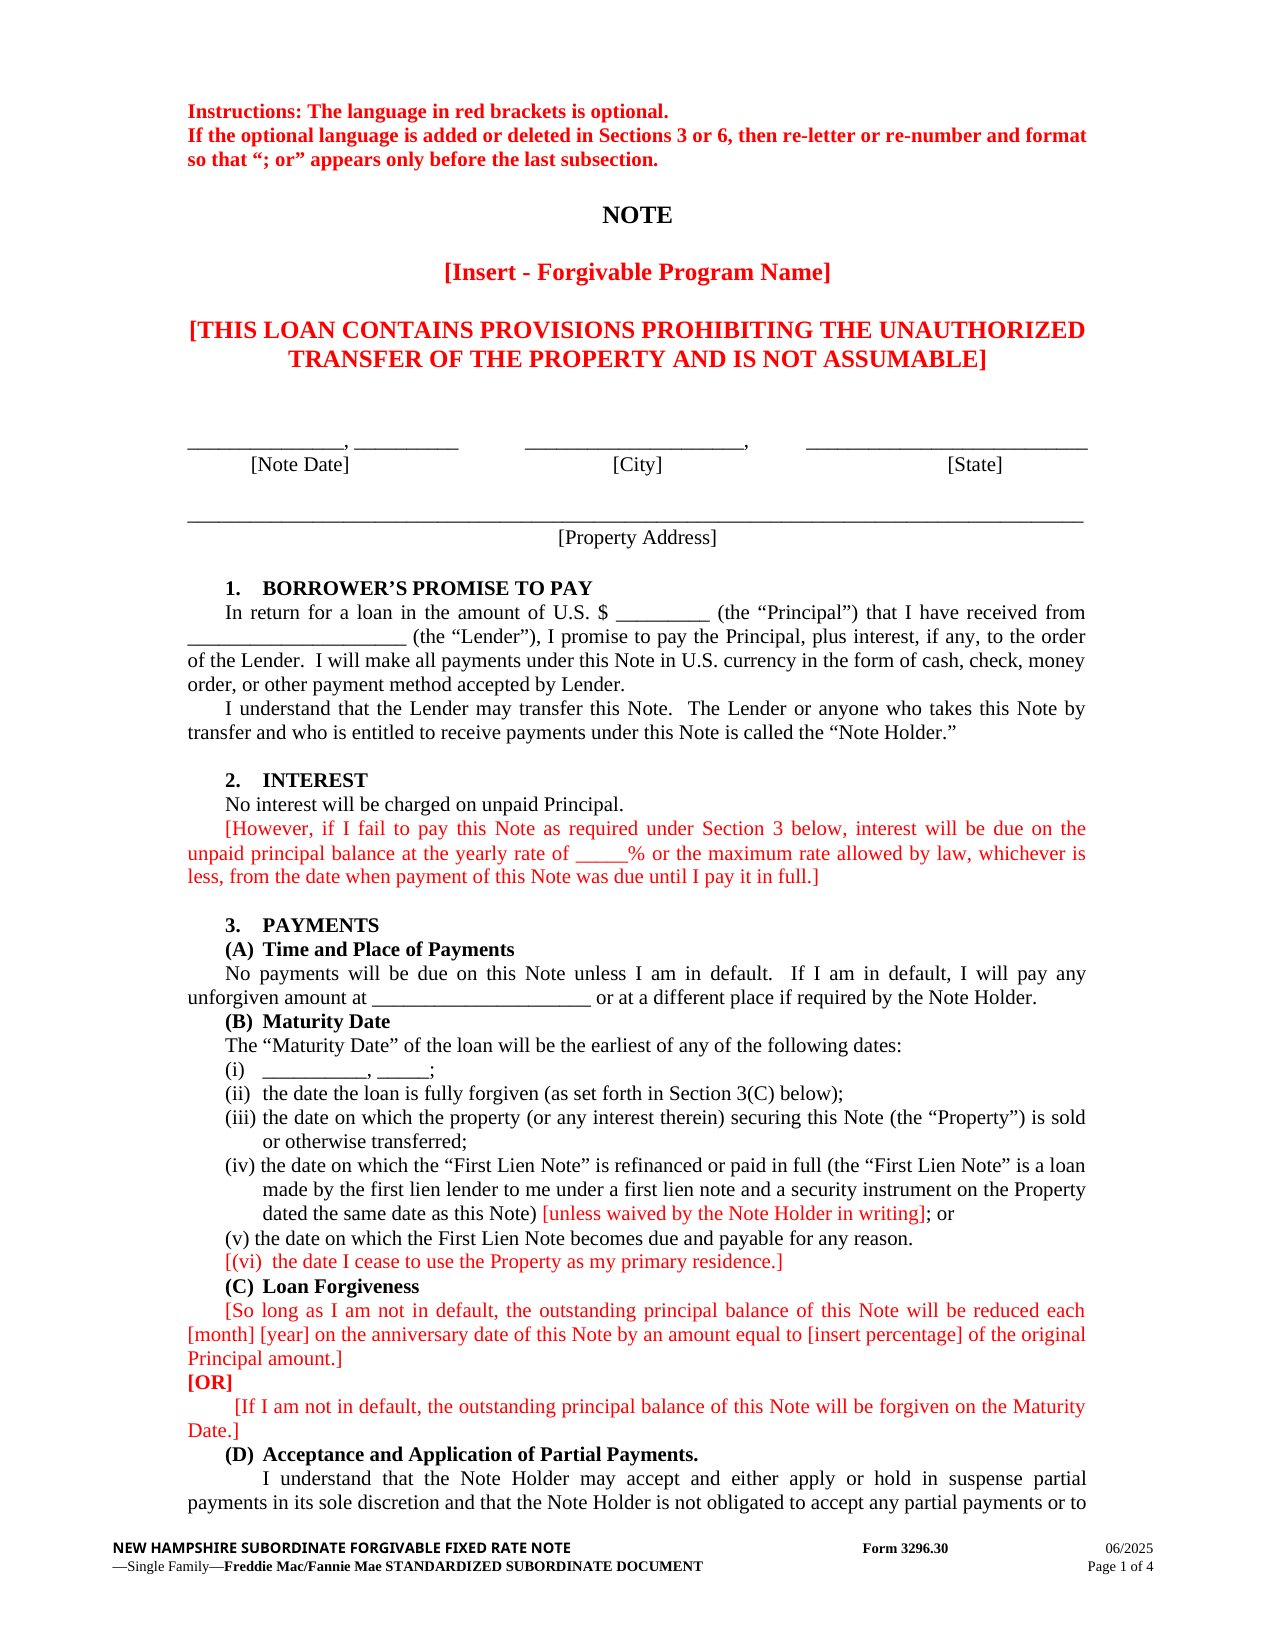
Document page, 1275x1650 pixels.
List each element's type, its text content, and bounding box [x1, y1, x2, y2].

text [Note Date] [City] [State] [187, 452, 1087, 476]
text [If I am not in default, the outstanding principal balance of this Note will be forgiven on the Maturity Date.] [187, 1394, 1087, 1442]
text (C) Loan Forgiveness [187, 1273, 1087, 1298]
text (iv) the date on which the “First Lien Note” is refinanced or paid in full (the “First Lien Note” is a loan made by the first lien lender to me under a first lien note and a security instrument on the Property dated the same date as this Note) [unless waived by the Note Holder in writing]; or [225, 1153, 1087, 1225]
text No payments will be due on this Note unless I am in default. If I am in default, I will pay any unforgiven amount at _____________________ or at a different place if required by the Note Holder. [187, 961, 1087, 1009]
title [Insert - Forgivable Program Name] [187, 257, 1087, 286]
text [OR] [112, 1370, 1087, 1394]
text [So long as I am not in default, the outstanding principal balance of this Note will be reduced each [month] [year] on the anniversary date of this Note by an amount equal to [insert percentage] of the original Principal amount.] [187, 1298, 1087, 1370]
title [THIS LOAN CONTAINS PROVISIONS PROHIBITING THE UNAUTHORIZED [187, 315, 1087, 344]
text 1. BORROWER’S PROMISE TO PAY [187, 576, 1087, 600]
text (B) Maturity Date [187, 1009, 1087, 1033]
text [187, 1466, 1087, 1514]
text I understand that the Lender may transfer this Note. The Lender or anyone who takes this Note by transfer and who is entitled to receive payments under this Note is called the “Note Holder.” [187, 696, 1087, 744]
title If the optional language is added or deleted in Sections 3 or 6, then re-letter or re-number and format so that “; or” appears only before the last subsection. [187, 123, 1087, 171]
text 2. INTEREST [187, 768, 1087, 792]
text ______________________________________________________________________________________ [187, 501, 1087, 524]
text (iii) the date on which the property (or any interest therein) securing this Note (the “Property”) is sold or otherwise transferred; [150, 1105, 1087, 1153]
title NOTE [187, 200, 1087, 229]
text The “Maturity Date” of the loan will be the earliest of any of the following dates: [187, 1033, 1087, 1057]
text No interest will be charged on unpaid Principal. [187, 792, 1087, 816]
text _______________, __________ _____________________, ___________________________ [187, 428, 1087, 452]
text (ii) the date the loan is fully forgiven (as set forth in Section 3(C) below); [187, 1081, 1087, 1105]
text (D) Acceptance and Application of Partial Payments. [112, 1442, 1087, 1466]
text [However, if I fail to pay this Note as required under Section 3 below, interest will be due on the unpaid principal balance at the yearly rate of _____% or the maximum rate allowed by law, whichever is less, from the date when payment of this Note was due until I pay it in full.] [187, 816, 1087, 888]
text (i) __________, _____; [187, 1057, 1087, 1081]
text 3. PAYMENTS [187, 913, 1087, 937]
title Instructions: The language in red brackets is optional. [187, 99, 1087, 123]
text (v) the date on which the First Lien Note becomes due and payable for any reason. [187, 1225, 1087, 1249]
text [(vi) the date I cease to use the Property as my primary residence.] [187, 1249, 1087, 1273]
text [Property Address] [187, 524, 1087, 549]
text (A) Time and Place of Payments [187, 937, 1087, 961]
title TRANSFER OF THE PROPERTY AND IS NOT ASSUMABLE] [187, 344, 1087, 372]
text In return for a loan in the amount of U.S. $ _________ (the “Principal”) that I have received from _____________________ (the “Lender”), I promise to pay the Principal, plus interest, if any, to the order of the Lender. I will make all payments under this Note in U.S. currency in the form of cash, check, money order, or other payment method accepted by Lender. [187, 600, 1087, 696]
